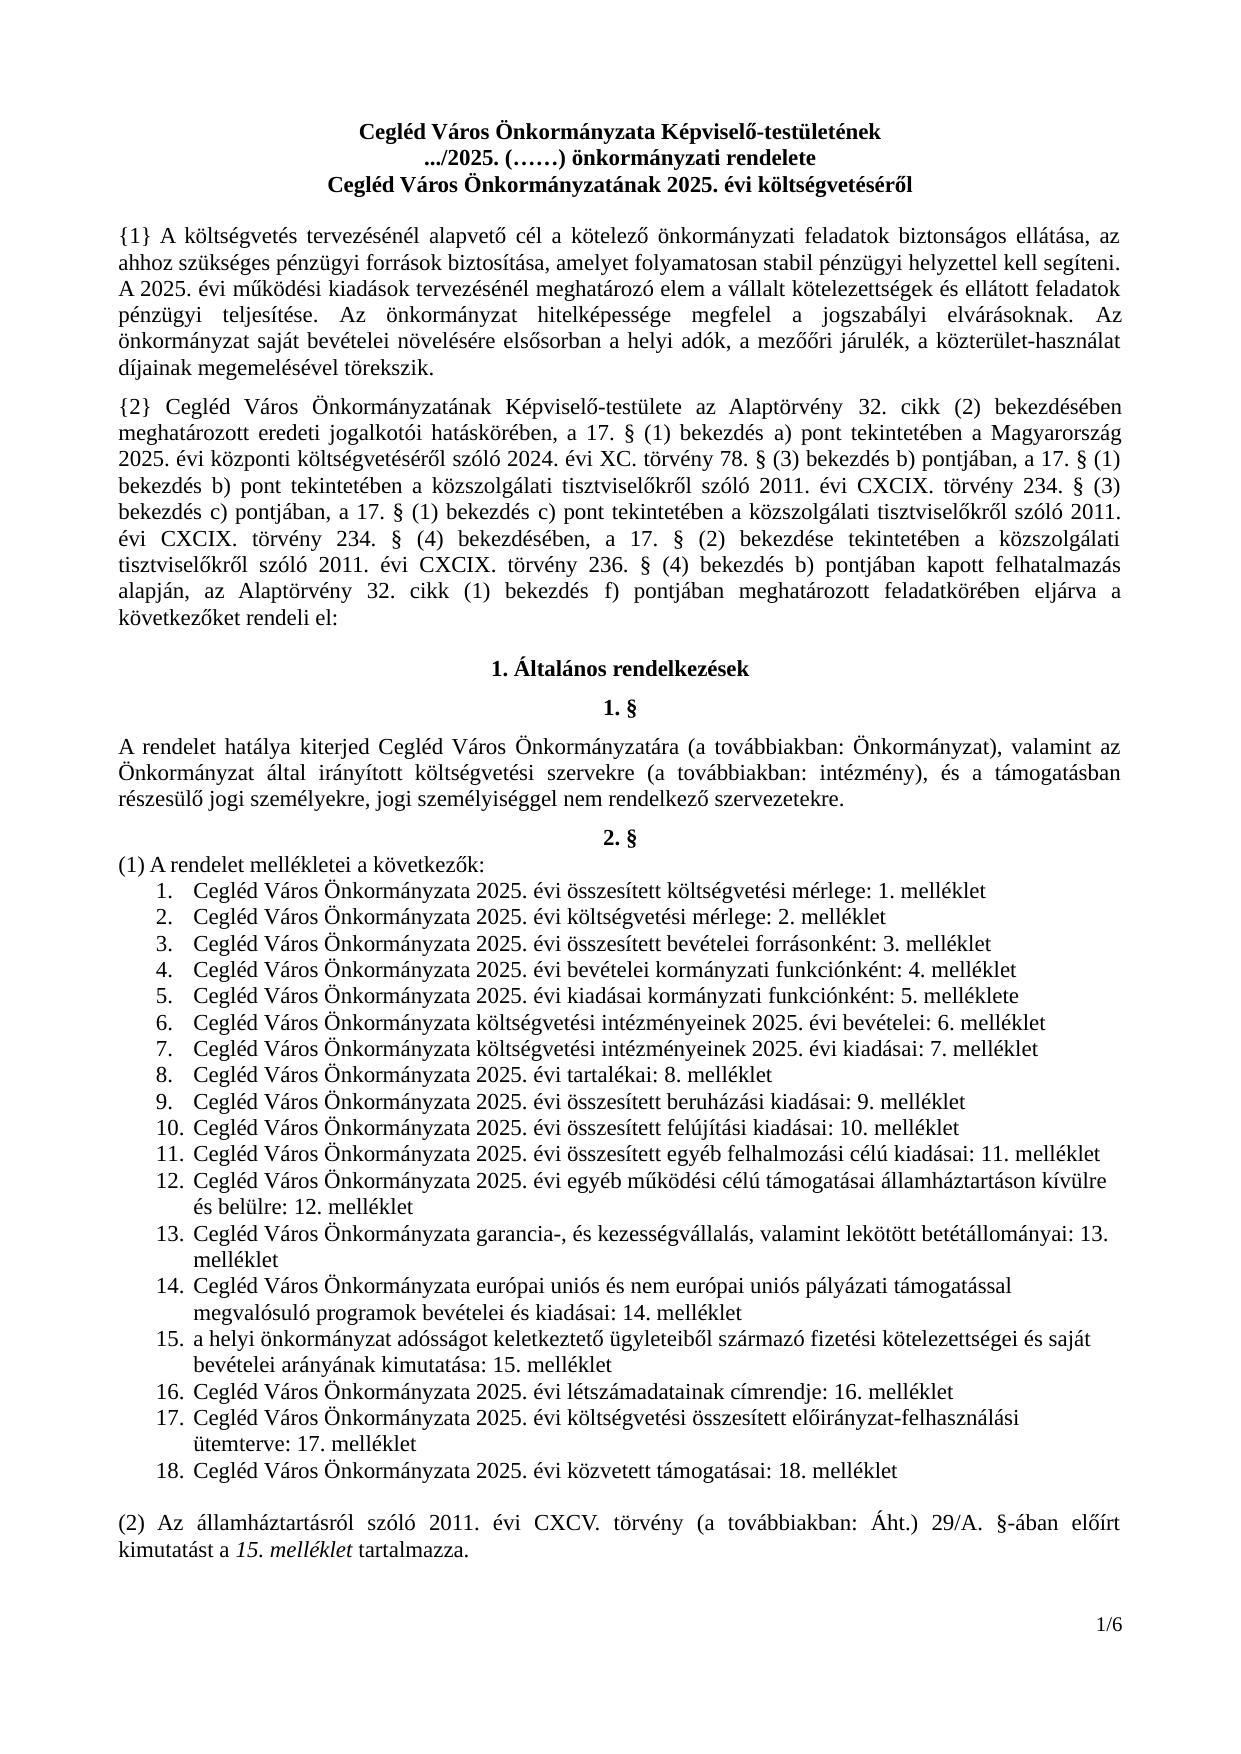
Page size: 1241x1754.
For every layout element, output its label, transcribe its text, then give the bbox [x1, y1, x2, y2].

text Cegléd Város Önkormányzatának 2025. évi költségvetéséről [118, 171, 1122, 197]
list Cegléd Város Önkormányzata európai uniós és nem európai uniós pályázati támogatással megvalósuló programok bevételei és kiadásai: 14. melléklet [156, 1272, 1122, 1325]
list Cegléd Város Önkormányzata 2025. évi költségvetési összesített előirányzat-felhasználási ütemterve: 17. melléklet [156, 1404, 1122, 1457]
list Cegléd Város Önkormányzata 2025. évi bevételei kormányzati funkciónként: 4. melléklet [156, 956, 1122, 982]
list Cegléd Város Önkormányzata 2025. évi összesített költségvetési mérlege: 1. melléklet [156, 877, 1122, 903]
list Cegléd Város Önkormányzata 2025. évi összesített bevételei forrásonként: 3. melléklet [156, 930, 1122, 956]
text A rendelet hatálya kiterjed Cegléd Város Önkormányzatára (a továbbiakban: Önkormányzat), valamint az Önkormányzat által irányított költségvetési szervekre (a továbbiakban: intézmény), és a támogatásban részesülő jogi személyekre, jogi személyiséggel nem rendelkező szervezetekre. [118, 733, 1122, 812]
text (2) Az államháztartásról szóló 2011. évi CXCV. törvény (a továbbiakban: Áht.) 29/A. §-ában előírt kimutatást a 15. melléklet tartalmazza. [118, 1509, 1122, 1562]
list a helyi önkormányzat adósságot keletkeztető ügyleteiből származó fizetési kötelezettségei és saját bevételei arányának kimutatása: 15. melléklet [156, 1325, 1122, 1378]
list Cegléd Város Önkormányzata 2025. évi összesített egyéb felhalmozási célú kiadásai: 11. melléklet [156, 1141, 1122, 1167]
text Cegléd Város Önkormányzata Képviselő-testületének [118, 118, 1122, 144]
list Cegléd Város Önkormányzata 2025. évi egyéb működési célú támogatásai államháztartáson kívülre és belülre: 12. melléklet [156, 1167, 1122, 1219]
text {1} A költségvetés tervezésénél alapvető cél a kötelező önkormányzati feladatok biztonságos ellátása, az ahhoz szükséges pénzügyi források biztosítása, amelyet folyamatosan stabil pénzügyi helyzettel kell segíteni. A 2025. évi működési kiadások tervezésénél meghatározó elem a vállalt kötelezettségek és ellátott feladatok pénzügyi teljesítése. Az önkormányzat hitelképessége megfelel a jogszabályi elvárásoknak. Az önkormányzat saját bevételei növelésére elsősorban a helyi adók, a mezőőri járulék, a közterület-használat díjainak megemelésével törekszik. [118, 222, 1122, 380]
list Cegléd Város Önkormányzata garancia-, és kezességvállalás, valamint lekötött betétállományai: 13. melléklet [156, 1219, 1122, 1272]
list Cegléd Város Önkormányzata 2025. évi költségvetési mérlege: 2. melléklet [156, 903, 1122, 930]
text 1. § [118, 694, 1122, 720]
list Cegléd Város Önkormányzata 2025. évi közvetett támogatásai: 18. melléklet [156, 1457, 1122, 1483]
text {2} Cegléd Város Önkormányzatának Képviselő-testülete az Alaptörvény 32. cikk (2) bekezdésében meghatározott eredeti jogalkotói hatáskörében, a 17. § (1) bekezdés a) pont tekintetében a Magyarország 2025. évi központi költségvetéséről szóló 2024. évi XC. törvény 78. § (3) bekezdés b) pontjában, a 17. § (1) bekezdés b) pont tekintetében a közszolgálati tisztviselőkről szóló 2011. évi CXCIX. törvény 234. § (3) bekezdés c) pontjában, a 17. § (1) bekezdés c) pont tekintetében a közszolgálati tisztviselőkről szóló 2011. évi CXCIX. törvény 234. § (4) bekezdésében, a 17. § (2) bekezdése tekintetében a közszolgálati tisztviselőkről szóló 2011. évi CXCIX. törvény 236. § (4) bekezdés b) pontjában kapott felhatalmazás alapján, az Alaptörvény 32. cikk (1) bekezdés f) pontjában meghatározott feladatkörében eljárva a következőket rendeli el: [118, 393, 1122, 630]
text .../2025. (……) önkormányzati rendelete [118, 144, 1122, 171]
list Cegléd Város Önkormányzata 2025. évi összesített beruházási kiadásai: 9. melléklet [156, 1088, 1122, 1114]
list Cegléd Város Önkormányzata 2025. évi összesített felújítási kiadásai: 10. melléklet [156, 1114, 1122, 1141]
text 2. § [118, 824, 1122, 851]
text 1. Általános rendelkezések [118, 655, 1122, 681]
list Cegléd Város Önkormányzata költségvetési intézményeinek 2025. évi kiadásai: 7. melléklet [156, 1035, 1122, 1061]
list Cegléd Város Önkormányzata 2025. évi kiadásai kormányzati funkciónként: 5. melléklete [156, 982, 1122, 1009]
list Cegléd Város Önkormányzata 2025. évi tartalékai: 8. melléklet [156, 1061, 1122, 1088]
list Cegléd Város Önkormányzata 2025. évi létszámadatainak címrendje: 16. melléklet [156, 1378, 1122, 1404]
list Cegléd Város Önkormányzata költségvetési intézményeinek 2025. évi bevételei: 6. melléklet [156, 1009, 1122, 1035]
text (1) A rendelet mellékletei a következők: [118, 851, 1122, 877]
